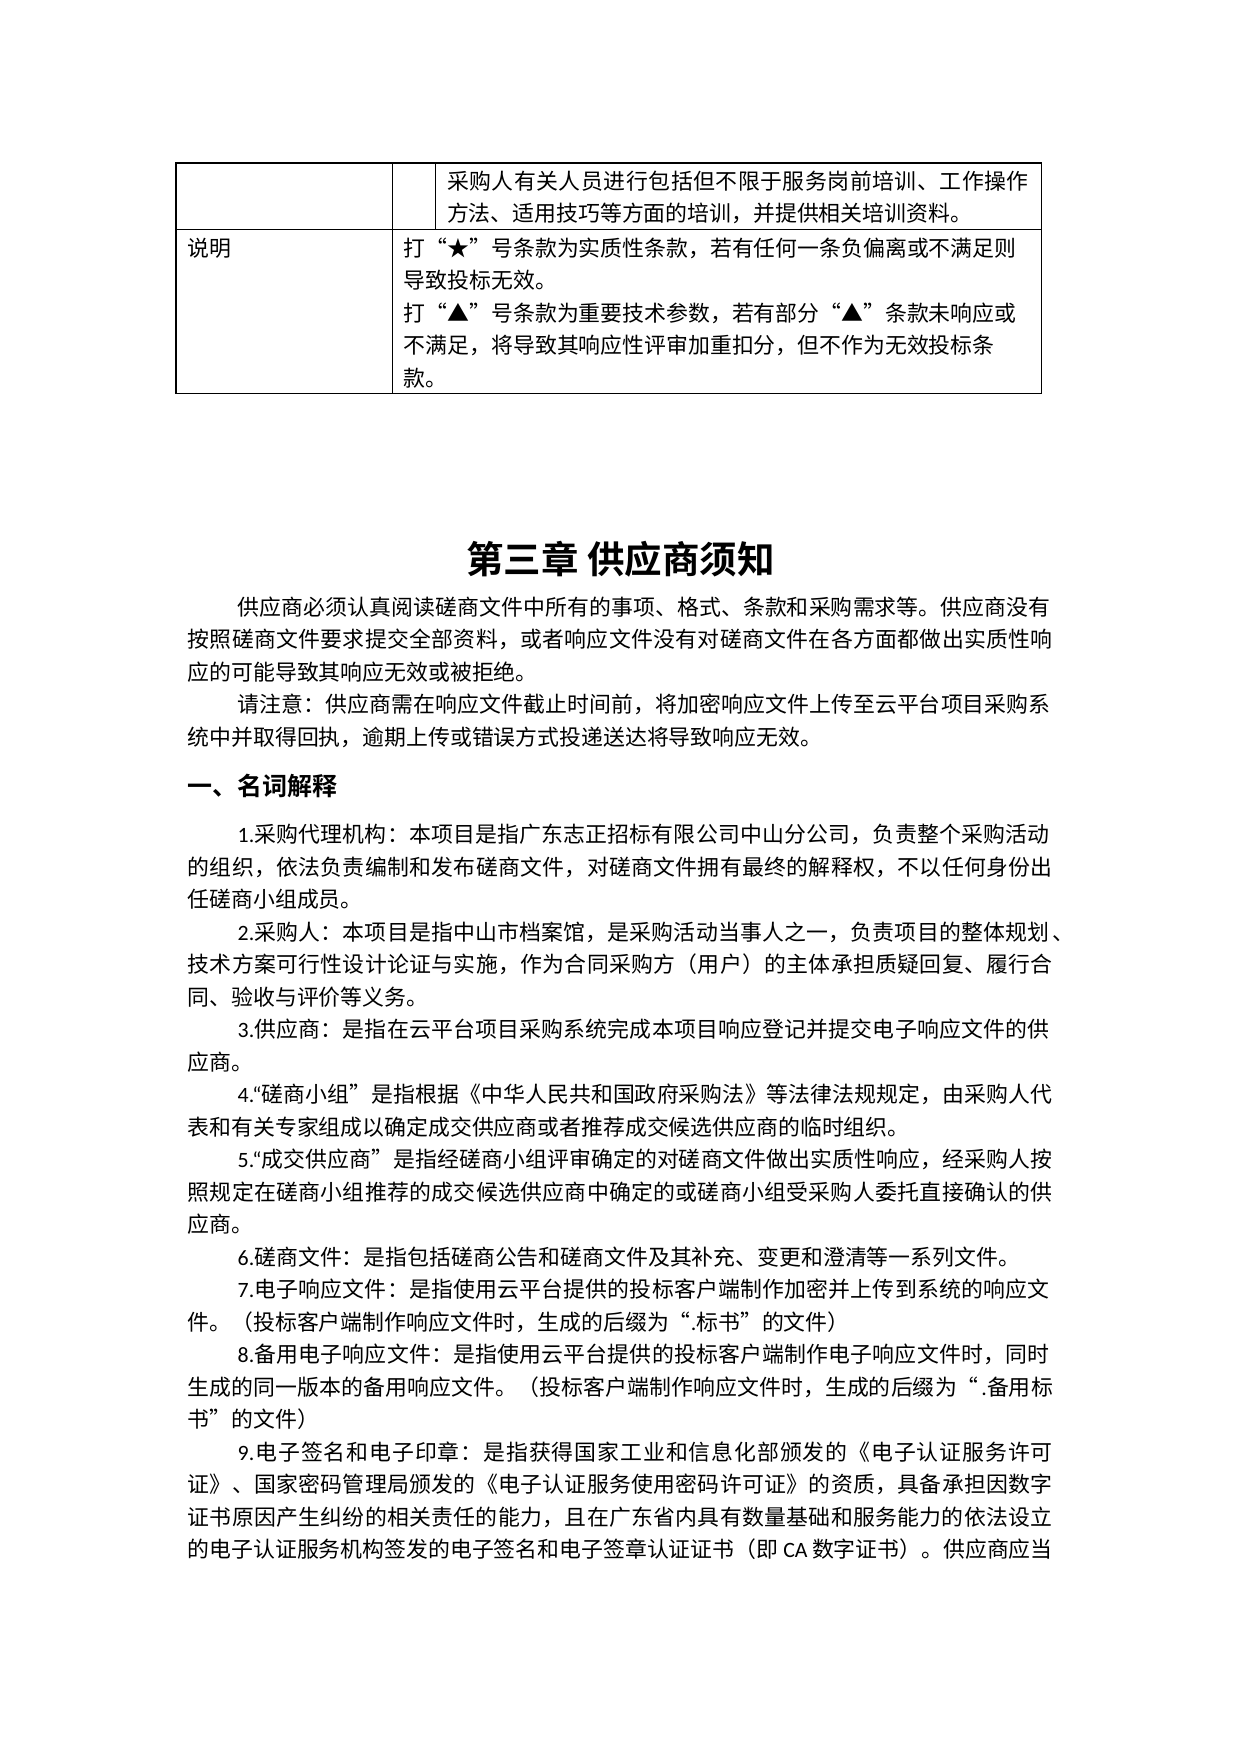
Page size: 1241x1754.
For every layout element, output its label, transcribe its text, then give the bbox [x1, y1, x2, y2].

table_cell 说明 [177, 230, 392, 393]
table_cell 13 [393, 164, 435, 228]
text 3.供应商：是指在云平台项目采购系统完成本项目响应登记并提交电子响应文件的供应商。 [187, 1012, 1053, 1077]
table_cell [177, 164, 392, 228]
text 8.备用电子响应文件：是指使用云平台提供的投标客户端制作电子响应文件时，同时生成的同一版本的备用响应文件。（投标客户端制作响应文件时，生成的后缀为“.备用标书”的文件） [187, 1337, 1053, 1434]
text 4.“磋商小组”是指根据《中华人民共和国政府采购法》等法律法规规定，由采购人代表和有关专家组成以确定成交供应商或者推荐成交候选供应商的临时组织。 [187, 1077, 1053, 1142]
text 第三章 供应商须知 [187, 524, 1053, 589]
text 2.采购人：本项目是指中山市档案馆，是采购活动当事人之一，负责项目的整体规划、技术方案可行性设计论证与实施，作为合同采购方（用户）的主体承担质疑回复、履行合同、验收与评价等义务。 [187, 914, 1053, 1012]
text 供应商必须认真阅读磋商文件中所有的事项、格式、条款和采购需求等。供应商没有按照磋商文件要求提交全部资料，或者响应文件没有对磋商文件在各方面都做出实质性响应的可能导致其响应无效或被拒绝。 [187, 589, 1053, 687]
text 1.采购代理机构：本项目是指广东志正招标有限公司中山分公司，负责整个采购活动的组织，依法负责编制和发布磋商文件，对磋商文件拥有最终的解释权，不以任何身份出任磋商小组成员。 [187, 817, 1053, 914]
text 5.“成交供应商”是指经磋商小组评审确定的对磋商文件做出实质性响应，经采购人按照规定在磋商小组推荐的成交候选供应商中确定的或磋商小组受采购人委托直接确认的供应商。 [187, 1142, 1053, 1239]
text 6.磋商文件：是指包括磋商公告和磋商文件及其补充、变更和澄清等一系列文件。 [187, 1239, 1053, 1272]
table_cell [436, 164, 1041, 228]
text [187, 1434, 1053, 1564]
text 请注意：供应商需在响应文件截止时间前，将加密响应文件上传至云平台项目采购系统中并取得回执，逾期上传或错误方式投递送达将导致响应无效。 [187, 687, 1053, 752]
table_cell 打“★”号条款为实质性条款，若有任何一条负偏离或不满足则导致投标无效。 打“▲”号条款为重要技术参数，若有部分“▲”条款未响应或不满足，将导致其响应性评审加重扣分，但不作为无效投标条款。 [393, 230, 1041, 393]
text 7.电子响应文件：是指使用云平台提供的投标客户端制作加密并上传到系统的响应文件。（投标客户端制作响应文件时，生成的后缀为“.标书”的文件） [187, 1272, 1053, 1337]
text 一、名词解释 [187, 752, 1053, 817]
